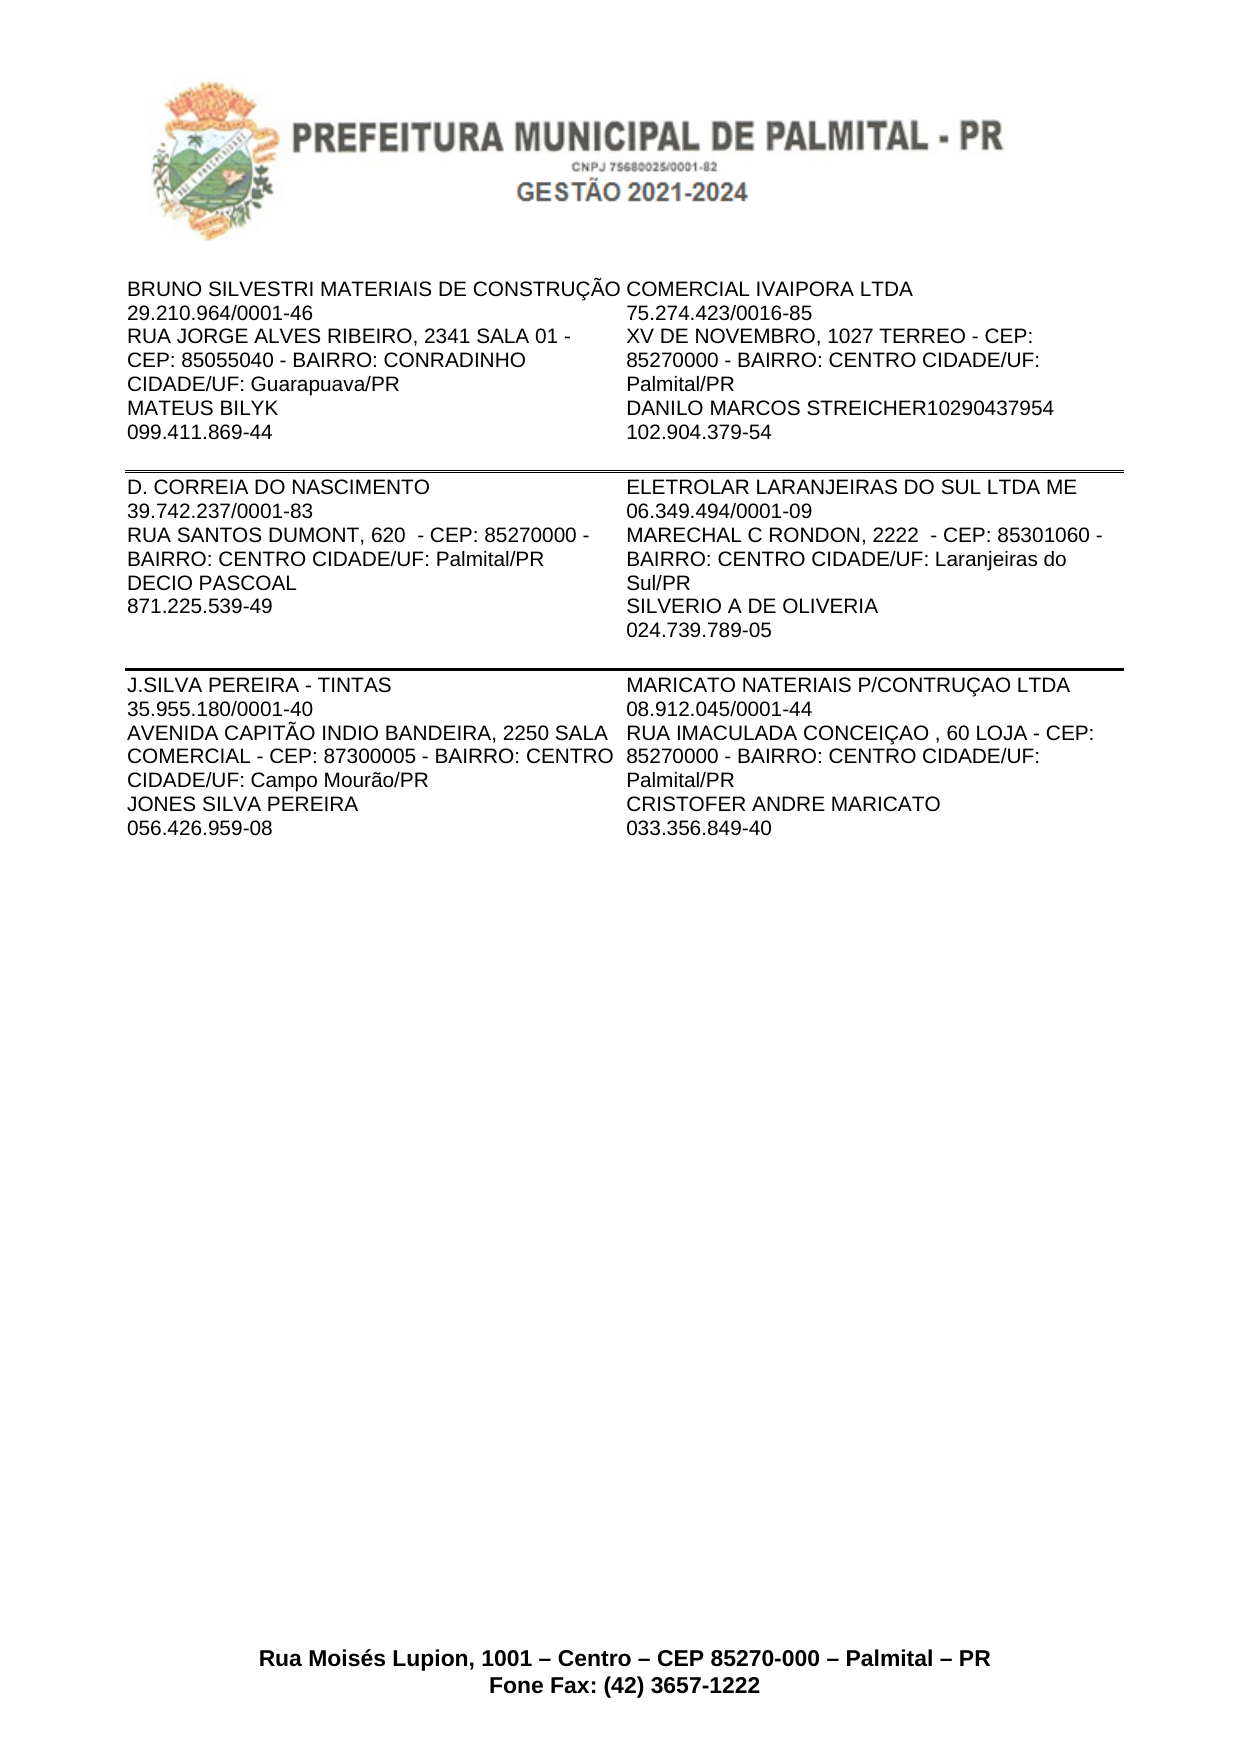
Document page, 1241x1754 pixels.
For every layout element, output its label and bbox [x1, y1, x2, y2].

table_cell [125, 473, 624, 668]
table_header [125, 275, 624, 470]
picture [141, 75, 1008, 247]
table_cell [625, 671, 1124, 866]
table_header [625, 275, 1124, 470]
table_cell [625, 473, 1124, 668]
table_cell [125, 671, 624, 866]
